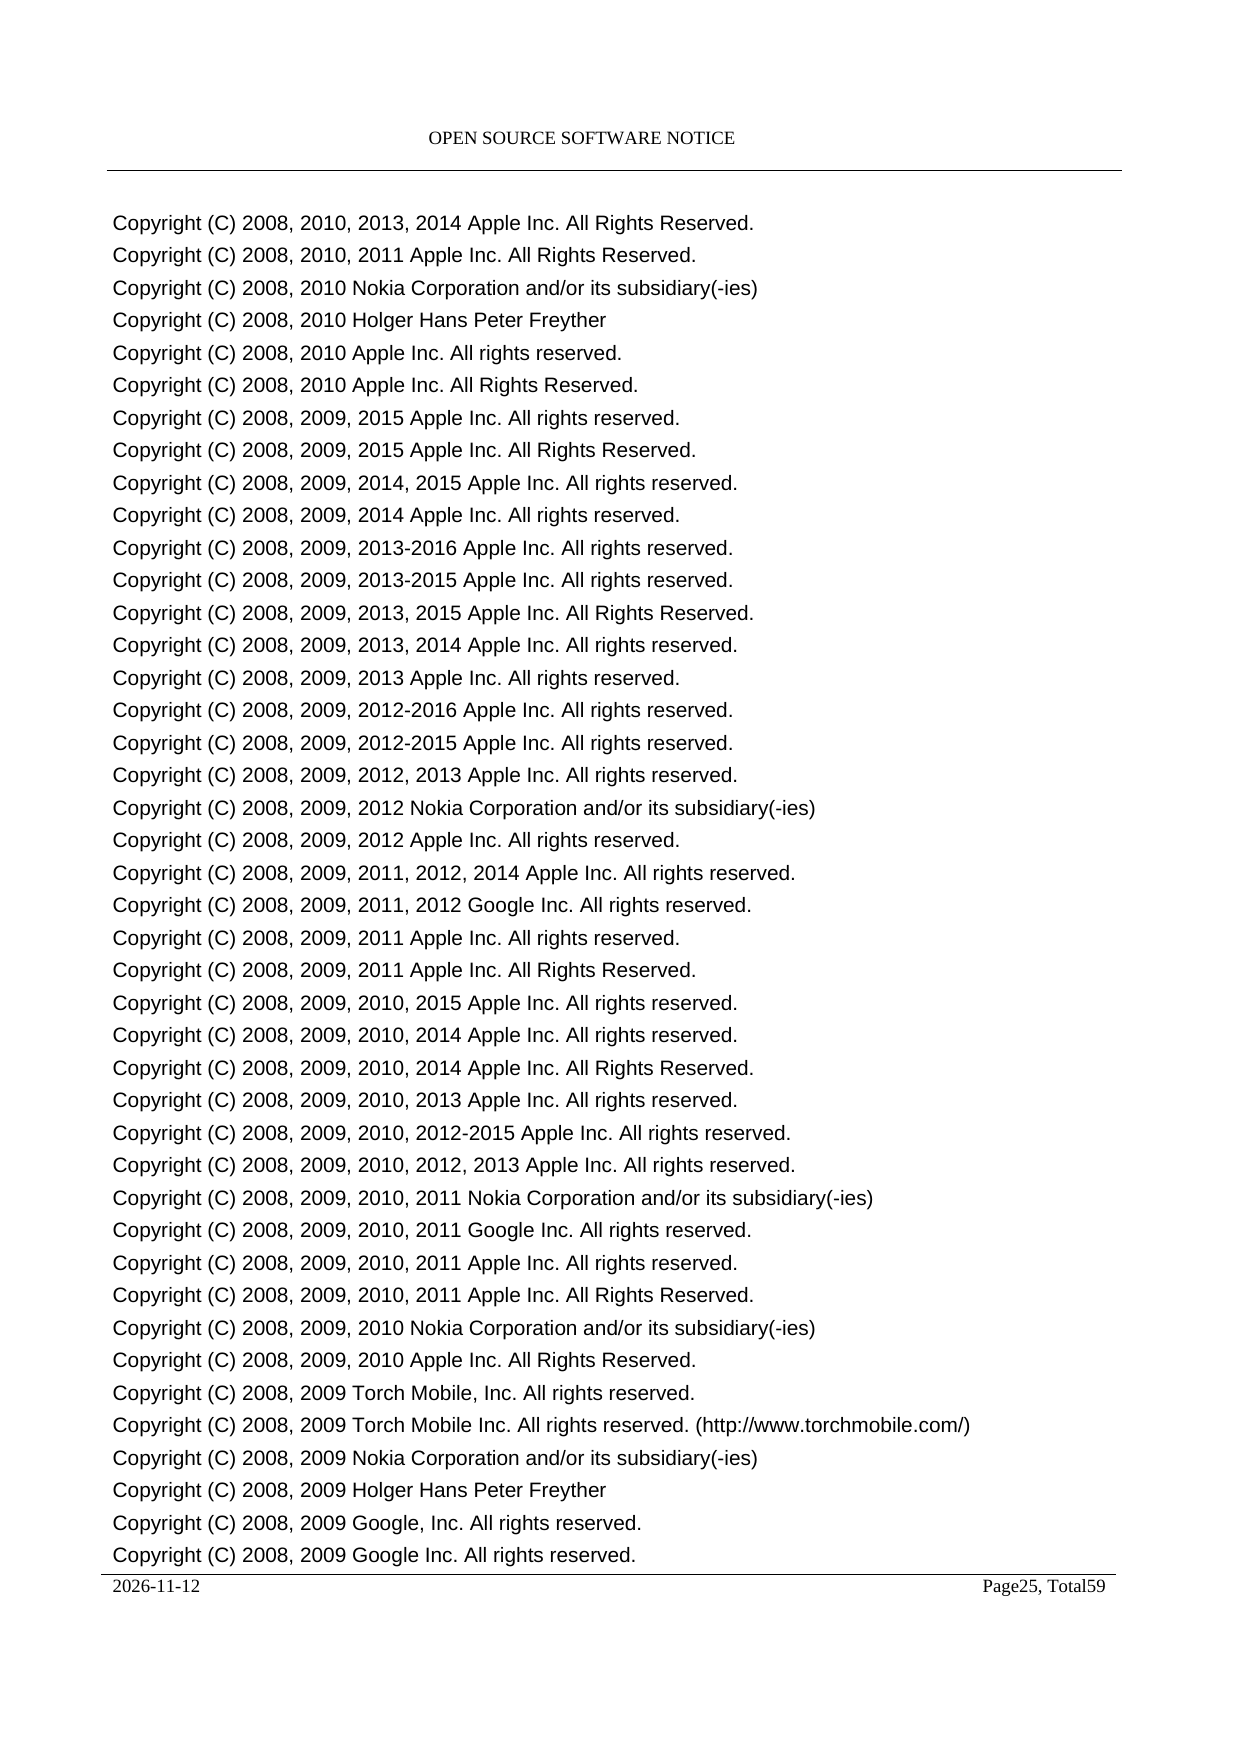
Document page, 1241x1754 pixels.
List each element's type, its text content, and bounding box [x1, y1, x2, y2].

text Copyright (C) 2008, 2009, 2010, 2012, 2013 Apple Inc. All rights reserved. [112, 1149, 1128, 1181]
text Copyright (C) 2008, 2009, 2011 Apple Inc. All rights reserved. [112, 921, 1128, 954]
text Copyright (C) 2008, 2010, 2011 Apple Inc. All Rights Reserved. [112, 239, 1128, 271]
text Copyright (C) 2008, 2009, 2010, 2013 Apple Inc. All rights reserved. [112, 1084, 1128, 1116]
text Copyright (C) 2008, 2009, 2010, 2014 Apple Inc. All rights reserved. [112, 1019, 1128, 1051]
text Copyright (C) 2008, 2010 Nokia Corporation and/or its subsidiary(-ies) [112, 271, 1128, 304]
text Copyright (C) 2008, 2010 Apple Inc. All rights reserved. [112, 336, 1128, 369]
text Copyright (C) 2008, 2009, 2013, 2015 Apple Inc. All Rights Reserved. [112, 596, 1128, 629]
text Copyright (C) 2008, 2009, 2013, 2014 Apple Inc. All rights reserved. [112, 629, 1128, 661]
text Copyright (C) 2008, 2009, 2010, 2015 Apple Inc. All rights reserved. [112, 986, 1128, 1019]
text Copyright (C) 2008, 2009, 2012-2015 Apple Inc. All rights reserved. [112, 726, 1128, 759]
text Copyright (C) 2008, 2009 Google Inc. All rights reserved. [112, 1539, 1128, 1571]
text Copyright (C) 2008, 2009 Google, Inc. All rights reserved. [112, 1506, 1128, 1539]
text Copyright (C) 2008, 2009, 2011 Apple Inc. All Rights Reserved. [112, 954, 1128, 986]
text Copyright (C) 2008, 2009, 2015 Apple Inc. All Rights Reserved. [112, 434, 1128, 466]
text Copyright (C) 2008, 2009, 2010, 2011 Nokia Corporation and/or its subsidiary(-ies) [112, 1181, 1128, 1214]
text Copyright (C) 2008, 2009, 2014, 2015 Apple Inc. All rights reserved. [112, 466, 1128, 499]
text Copyright (C) 2008, 2009 Holger Hans Peter Freyther [112, 1474, 1128, 1506]
text Copyright (C) 2008, 2009, 2010, 2011 Apple Inc. All Rights Reserved. [112, 1279, 1128, 1311]
text Copyright (C) 2008, 2009 Torch Mobile, Inc. All rights reserved. [112, 1376, 1128, 1409]
text Copyright (C) 2008, 2009, 2013 Apple Inc. All rights reserved. [112, 661, 1128, 694]
text Copyright (C) 2008, 2009, 2013-2016 Apple Inc. All rights reserved. [112, 531, 1128, 564]
text Copyright (C) 2008, 2009 Nokia Corporation and/or its subsidiary(-ies) [112, 1441, 1128, 1474]
text Copyright (C) 2008, 2009, 2010, 2014 Apple Inc. All Rights Reserved. [112, 1051, 1128, 1084]
text Copyright (C) 2008, 2009, 2012 Nokia Corporation and/or its subsidiary(-ies) [112, 791, 1128, 824]
text Copyright (C) 2008, 2009, 2012-2016 Apple Inc. All rights reserved. [112, 694, 1128, 726]
text Copyright (C) 2008, 2009, 2010, 2011 Google Inc. All rights reserved. [112, 1214, 1128, 1246]
text Copyright (C) 2008, 2009, 2011, 2012 Google Inc. All rights reserved. [112, 889, 1128, 921]
text Copyright (C) 2008, 2009, 2013-2015 Apple Inc. All rights reserved. [112, 564, 1128, 596]
text Copyright (C) 2008, 2009, 2010, 2011 Apple Inc. All rights reserved. [112, 1246, 1128, 1279]
text Copyright (C) 2008, 2009 Torch Mobile Inc. All rights reserved. (http://www.torchmobile.com/) [112, 1409, 1128, 1441]
text Copyright (C) 2008, 2009, 2011, 2012, 2014 Apple Inc. All rights reserved. [112, 856, 1128, 889]
text Copyright (C) 2008, 2009, 2010 Apple Inc. All Rights Reserved. [112, 1344, 1128, 1376]
text Copyright (C) 2008, 2009, 2010 Nokia Corporation and/or its subsidiary(-ies) [112, 1311, 1128, 1344]
text Copyright (C) 2008, 2009, 2012, 2013 Apple Inc. All rights reserved. [112, 759, 1128, 791]
text Copyright (C) 2008, 2009, 2015 Apple Inc. All rights reserved. [112, 401, 1128, 434]
text Copyright (C) 2008, 2009, 2012 Apple Inc. All rights reserved. [112, 824, 1128, 856]
text Copyright (C) 2008, 2010 Holger Hans Peter Freyther [112, 304, 1128, 336]
text Copyright (C) 2008, 2010, 2013, 2014 Apple Inc. All Rights Reserved. [112, 206, 1128, 239]
text Copyright (C) 2008, 2009, 2014 Apple Inc. All rights reserved. [112, 499, 1128, 531]
text Copyright (C) 2008, 2010 Apple Inc. All Rights Reserved. [112, 369, 1128, 401]
text Copyright (C) 2008, 2009, 2010, 2012-2015 Apple Inc. All rights reserved. [112, 1116, 1128, 1149]
